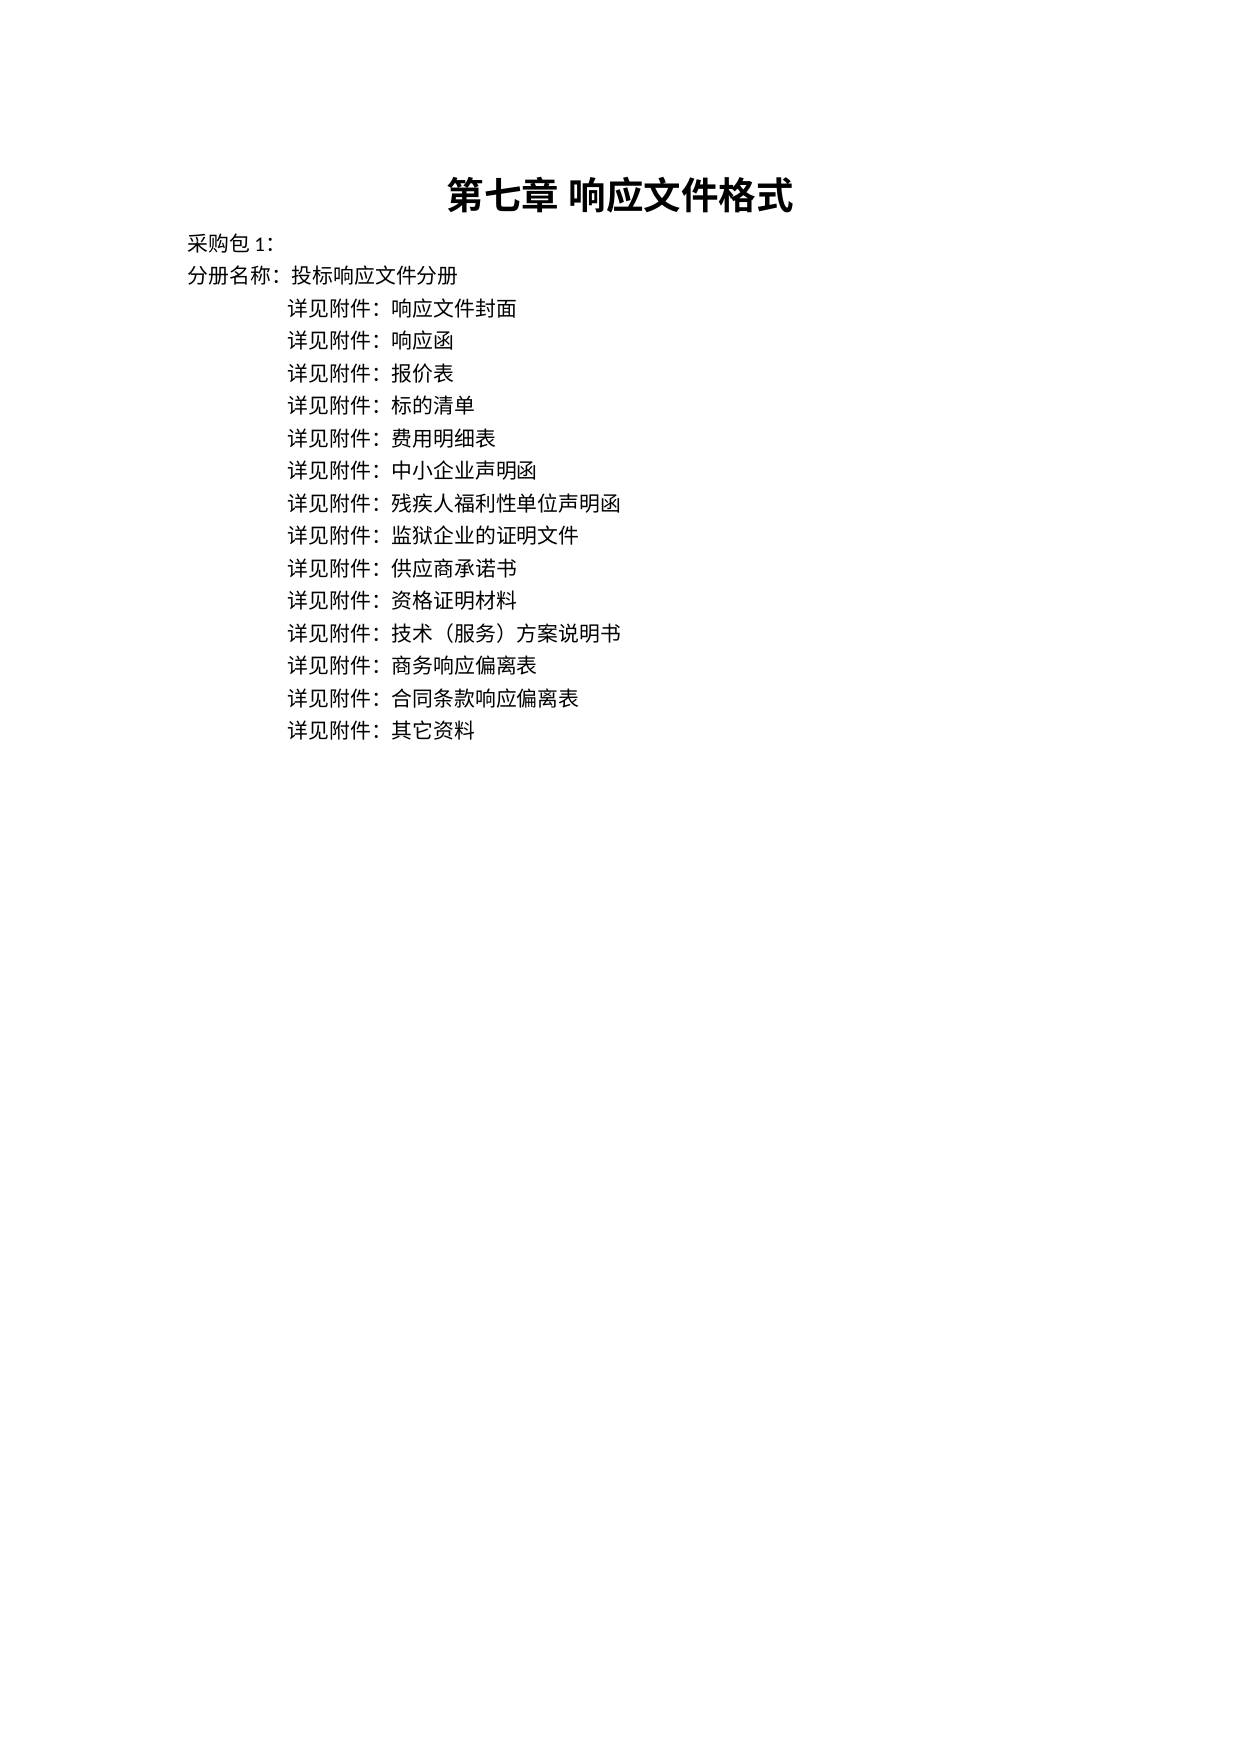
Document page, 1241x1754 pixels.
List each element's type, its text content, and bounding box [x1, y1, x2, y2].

text 详见附件：技术（服务）方案说明书 [187, 617, 1053, 649]
text 详见附件：标的清单 [187, 389, 1053, 422]
text 详见附件：其它资料 [187, 714, 1053, 747]
text 分册名称：投标响应文件分册 [187, 259, 1053, 292]
text 详见附件：费用明细表 [187, 422, 1053, 454]
text 详见附件：合同条款响应偏离表 [187, 682, 1053, 714]
text 详见附件：响应文件封面 [187, 292, 1053, 324]
text 采购包1： [187, 227, 1053, 259]
text 详见附件：监狱企业的证明文件 [187, 519, 1053, 552]
text 详见附件：供应商承诺书 [187, 552, 1053, 584]
text 详见附件：响应函 [187, 324, 1053, 357]
text 详见附件：中小企业声明函 [187, 454, 1053, 487]
text 详见附件：资格证明材料 [187, 584, 1053, 617]
text 详见附件：报价表 [187, 357, 1053, 389]
text 详见附件：残疾人福利性单位声明函 [187, 487, 1053, 519]
text 第七章 响应文件格式 [187, 162, 1053, 227]
text 详见附件：商务响应偏离表 [187, 649, 1053, 682]
